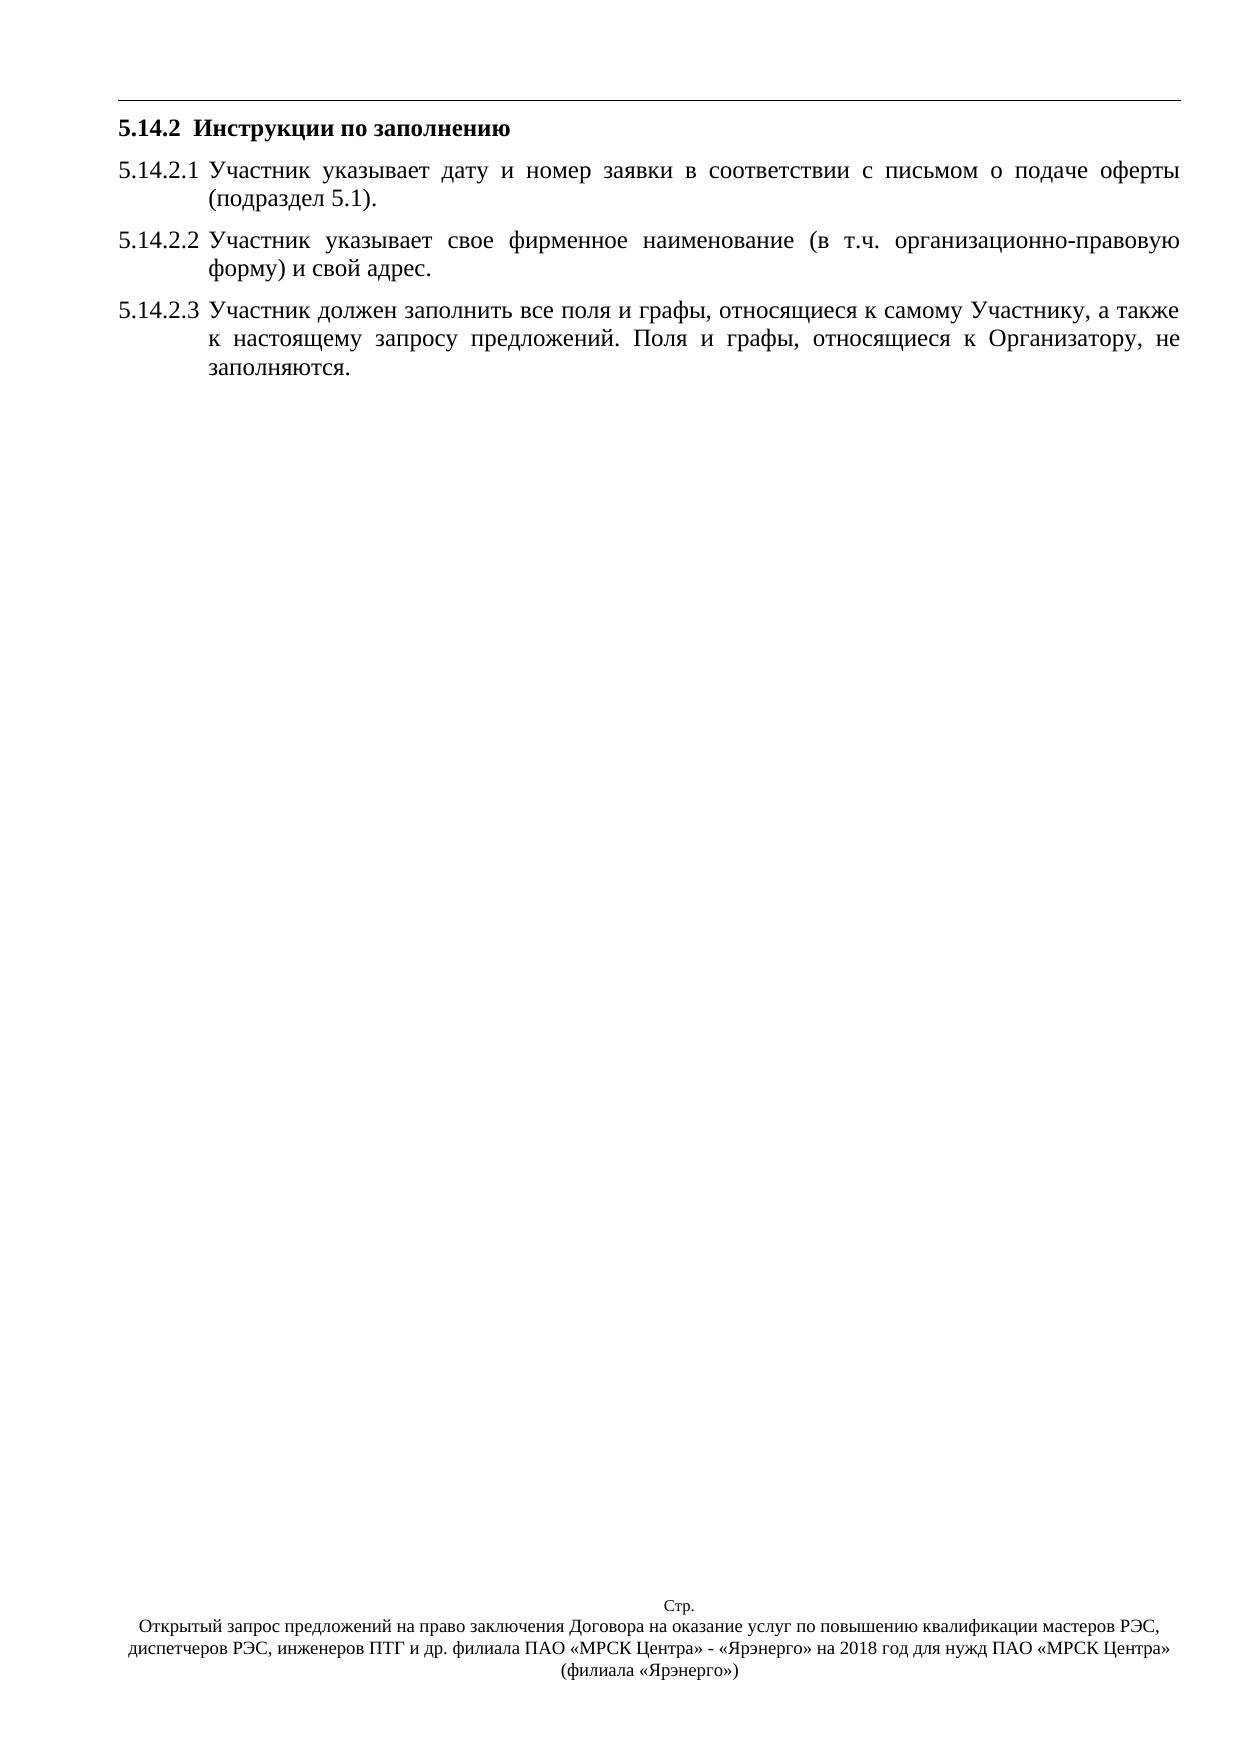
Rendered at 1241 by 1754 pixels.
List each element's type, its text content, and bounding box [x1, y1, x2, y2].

list Участник указывает дату и номер заявки в соответствии с письмом о подаче оферты (подраздел 5.1). [118, 155, 1181, 212]
list Участник указывает свое фирменное наименование (в т.ч. организационно-правовую форму) и свой адрес. [118, 225, 1181, 282]
subtitle Инструкции по заполнению [118, 113, 1181, 142]
list Участник должен заполнить все поля и графы, относящиеся к самому Участнику, а также к настоящему запросу предложений. Поля и графы, относящиеся к Организатору, не заполняются. [118, 295, 1181, 381]
